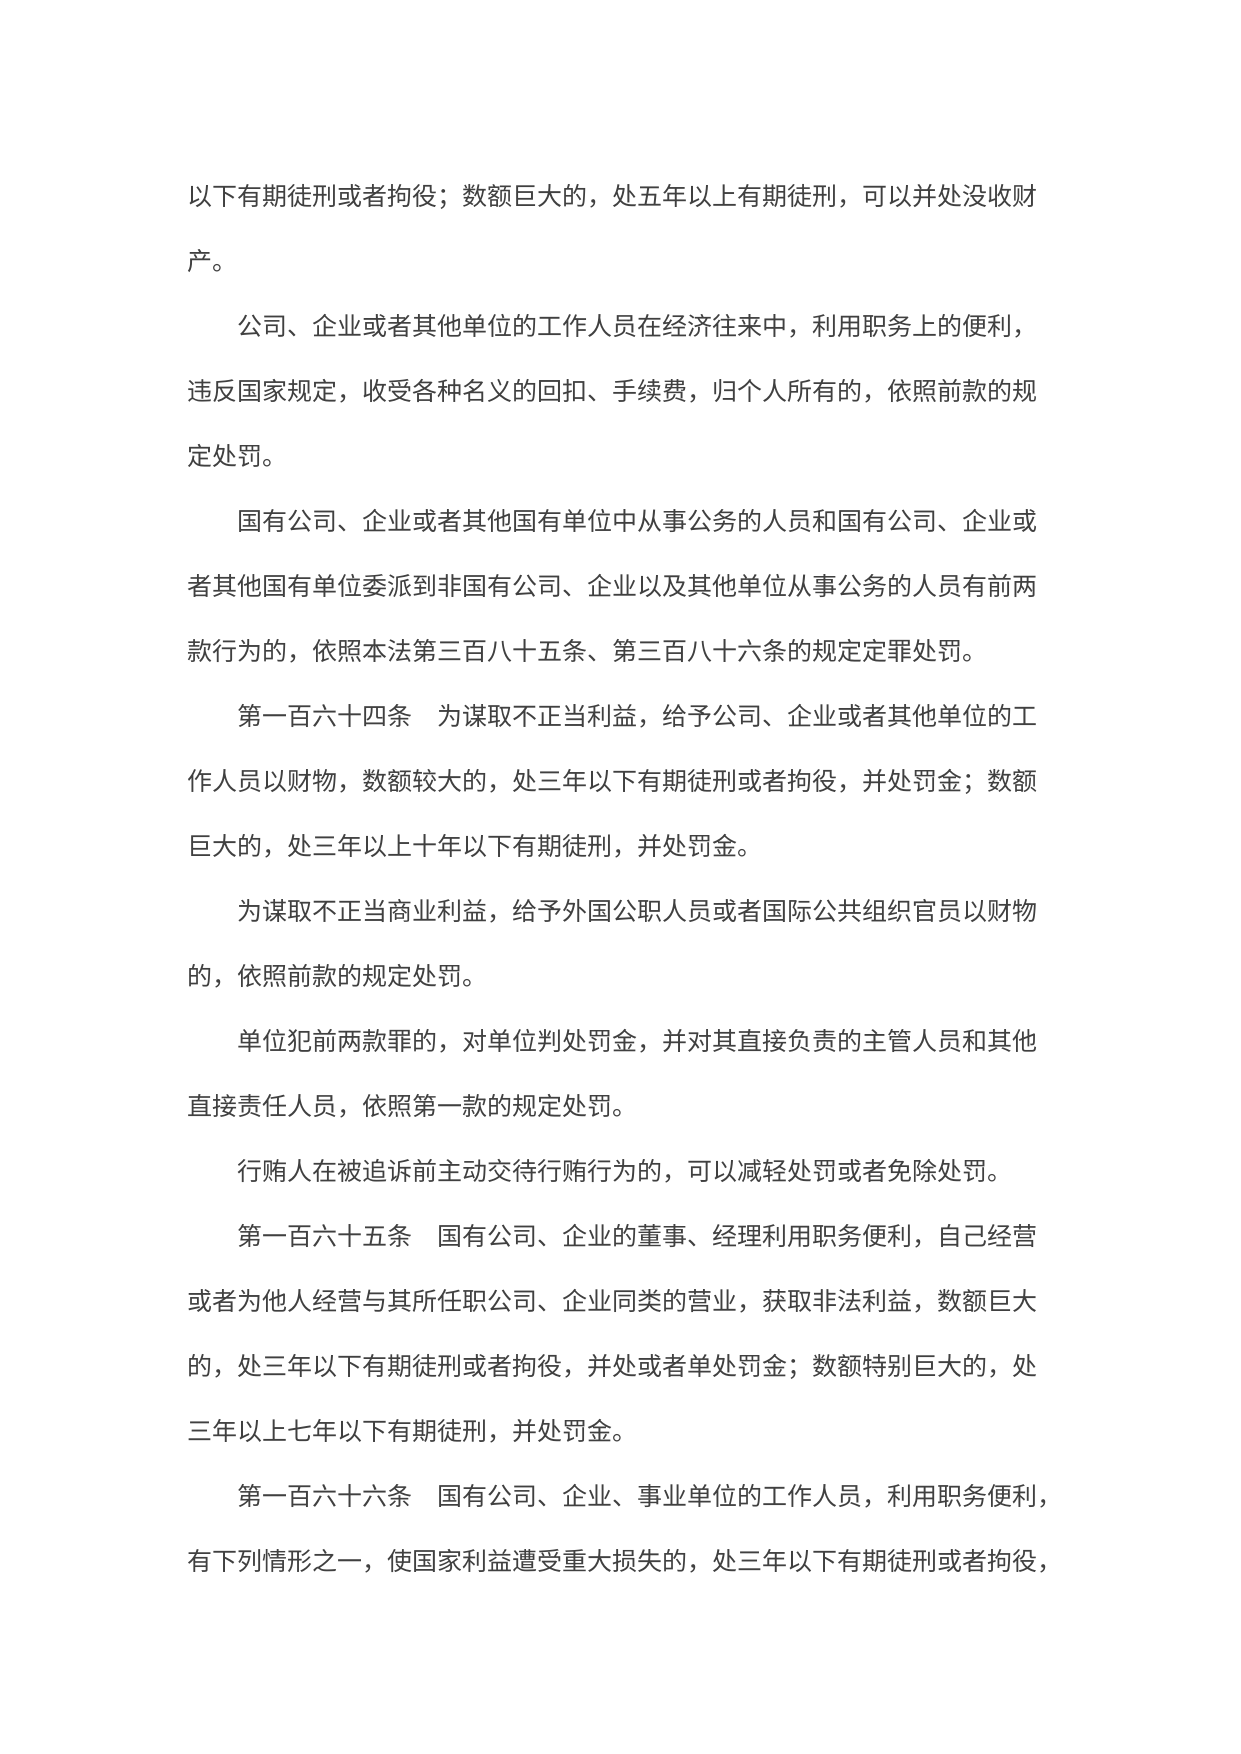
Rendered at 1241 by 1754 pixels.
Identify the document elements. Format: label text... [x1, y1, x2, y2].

text 国有公司、企业或者其他国有单位中从事公务的人员和国有公司、企业或者其他国有单位委派到非国有公司、企业以及其他单位从事公务的人员有前两款行为的，依照本法第三百八十五条、第三百八十六条的规定定罪处罚。 [187, 487, 1053, 682]
text 行贿人在被追诉前主动交待行贿行为的，可以减轻处罚或者免除处罚。 [187, 1137, 1053, 1202]
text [187, 162, 1053, 292]
text 为谋取不正当商业利益，给予外国公职人员或者国际公共组织官员以财物的，依照前款的规定处罚。 [187, 877, 1053, 1007]
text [187, 1462, 1053, 1592]
text 公司、企业或者其他单位的工作人员在经济往来中，利用职务上的便利，违反国家规定，收受各种名义的回扣、手续费，归个人所有的，依照前款的规定处罚。 [187, 292, 1053, 487]
text 单位犯前两款罪的，对单位判处罚金，并对其直接负责的主管人员和其他直接责任人员，依照第一款的规定处罚。 [187, 1007, 1053, 1137]
text 第一百六十四条 为谋取不正当利益，给予公司、企业或者其他单位的工作人员以财物，数额较大的，处三年以下有期徒刑或者拘役，并处罚金；数额巨大的，处三年以上十年以下有期徒刑，并处罚金。 [187, 682, 1053, 877]
text 第一百六十五条 国有公司、企业的董事、经理利用职务便利，自己经营或者为他人经营与其所任职公司、企业同类的营业，获取非法利益，数额巨大的，处三年以下有期徒刑或者拘役，并处或者单处罚金；数额特别巨大的，处三年以上七年以下有期徒刑，并处罚金。 [187, 1202, 1053, 1462]
